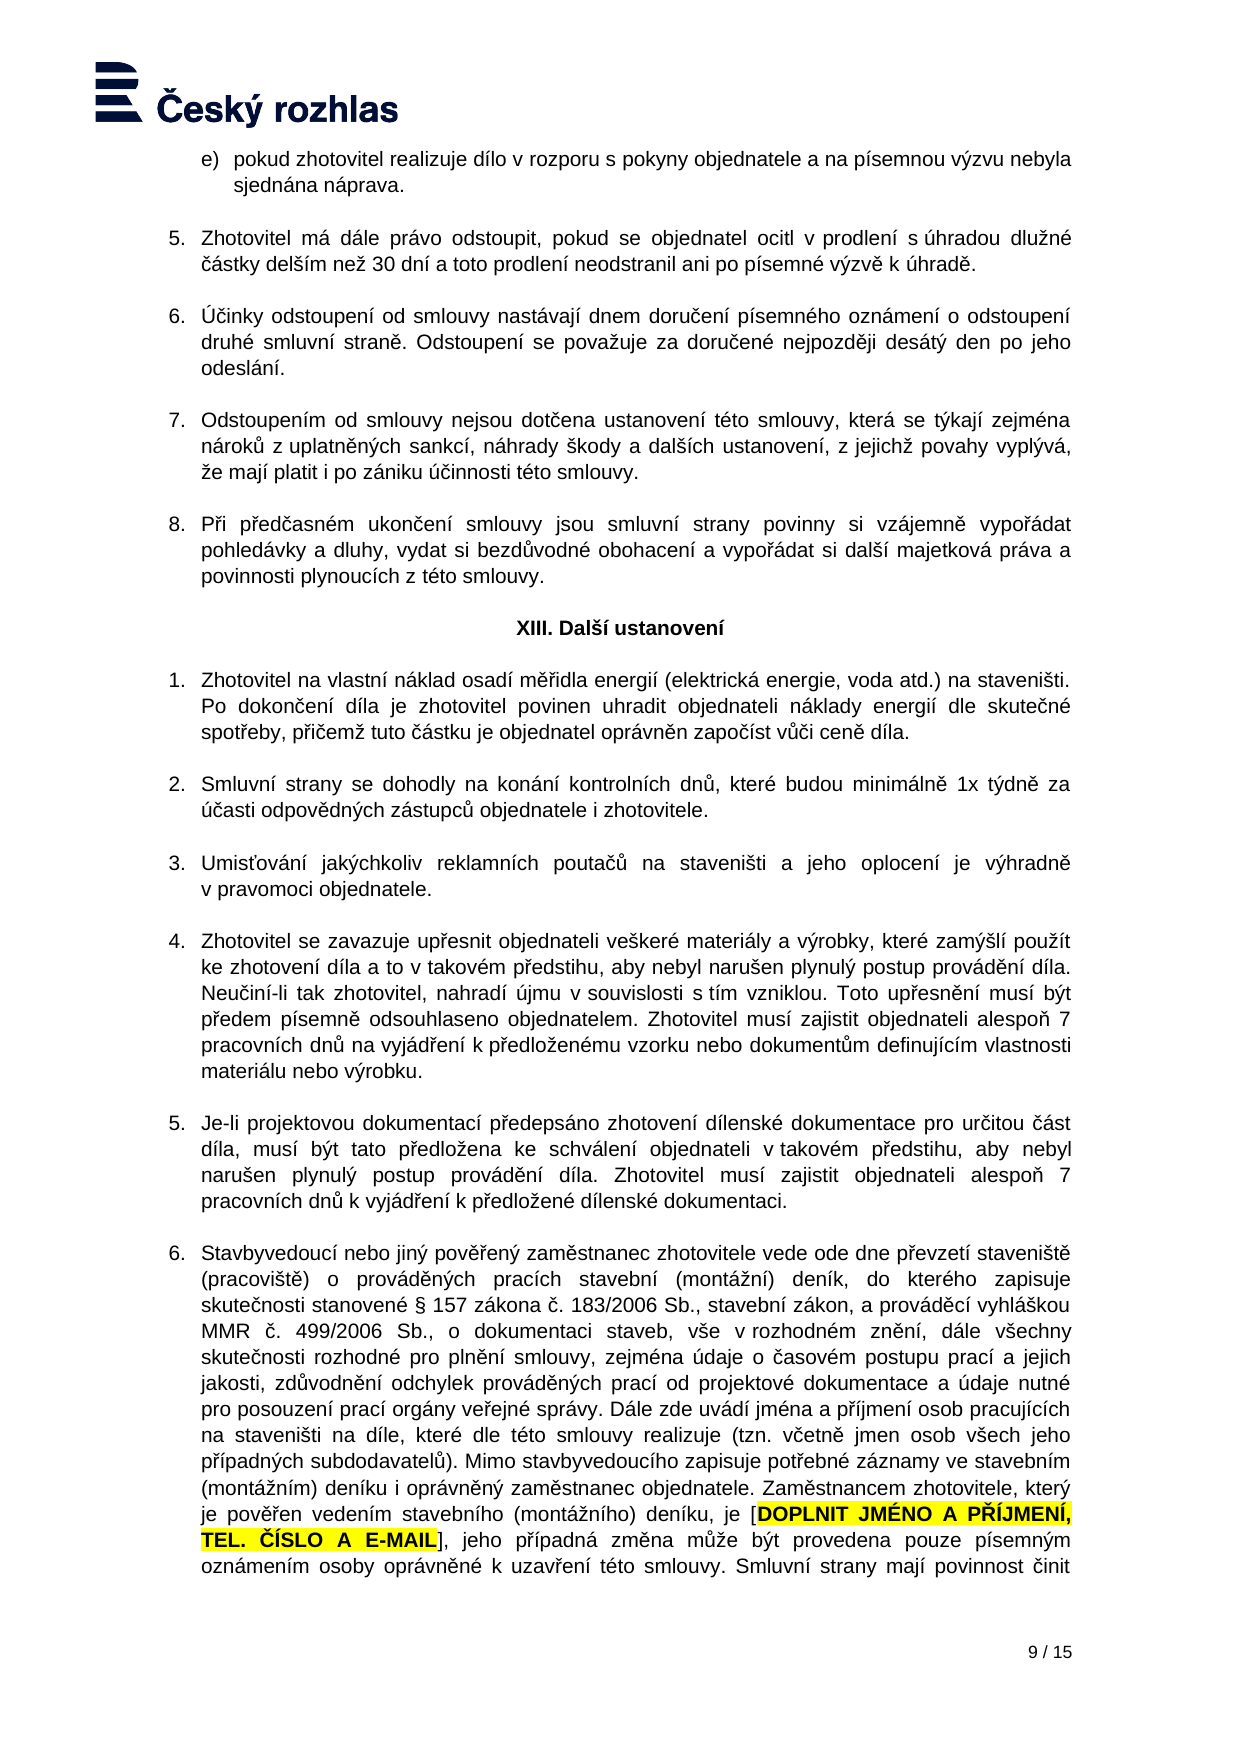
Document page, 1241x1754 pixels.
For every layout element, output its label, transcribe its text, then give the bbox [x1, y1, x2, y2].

list Je-li projektovou dokumentací předepsáno zhotovení dílenské dokumentace pro určitou část díla, musí být tato předložena ke schválení objednateli v takovém předstihu, aby nebyl narušen plynulý postup provádění díla. Zhotovitel musí zajistit objednateli alespoň 7 pracovních dnů k vyjádření k předložené dílenské dokumentaci. [168, 1109, 1072, 1214]
picture [95, 62, 398, 128]
list pokud zhotovitel realizuje dílo v rozporu s pokyny objednatele a na písemnou výzvu nebyla sjednána náprava. [201, 146, 1072, 198]
list Odstoupením od smlouvy nejsou dotčena ustanovení této smlouvy, která se týkají zejména nároků z uplatněných sankcí, náhrady škody a dalších ustanovení, z jejichž povahy vyplývá, že mají platit i po zániku účinnosti této smlouvy. [168, 406, 1072, 484]
list Při předčasném ukončení smlouvy jsou smluvní strany povinny si vzájemně vypořádat pohledávky a dluhy, vydat si bezdůvodné obohacení a vypořádat si další majetková práva a povinnosti plynoucích z této smlouvy. [168, 511, 1072, 589]
subtitle Další ustanovení [168, 615, 1072, 641]
list Zhotovitel se zavazuje upřesnit objednateli veškeré materiály a výrobky, které zamýšlí použít ke zhotovení díla a to v takovém předstihu, aby nebyl narušen plynulý postup provádění díla. Neučiní-li tak zhotovitel, nahradí újmu v souvislosti s tím vzniklou. Toto upřesnění musí být předem písemně odsouhlaseno objednatelem. Zhotovitel musí zajistit objednateli alespoň 7 pracovních dnů na vyjádření k předloženému vzorku nebo dokumentům definujícím vlastnosti materiálu nebo výrobku. [168, 927, 1072, 1083]
list Zhotovitel na vlastní náklad osadí měřidla energií (elektrická energie, voda atd.) na staveništi. Po dokončení díla je zhotovitel povinen uhradit objednateli náklady energií dle skutečné spotřeby, přičemž tuto částku je objednatel oprávněn započíst vůči ceně díla. [168, 667, 1072, 745]
list Smluvní strany se dohodly na konání kontrolních dnů, které budou minimálně 1x týdně za účasti odpovědných zástupců objednatele i zhotovitele. [168, 771, 1072, 823]
list Zhotovitel má dále právo odstoupit, pokud se objednatel ocitl v prodlení s úhradou dlužné částky delším než 30 dní a toto prodlení neodstranil ani po písemné výzvě k úhradě. [168, 224, 1072, 276]
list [168, 1240, 1072, 1578]
list Účinky odstoupení od smlouvy nastávají dnem doručení písemného oznámení o odstoupení druhé smluvní straně. Odstoupení se považuje za doručené nejpozději desátý den po jeho odeslání. [168, 302, 1072, 380]
list Umisťování jakýchkoliv reklamních poutačů na staveništi a jeho oplocení je výhradně v pravomoci objednatele. [168, 849, 1072, 901]
